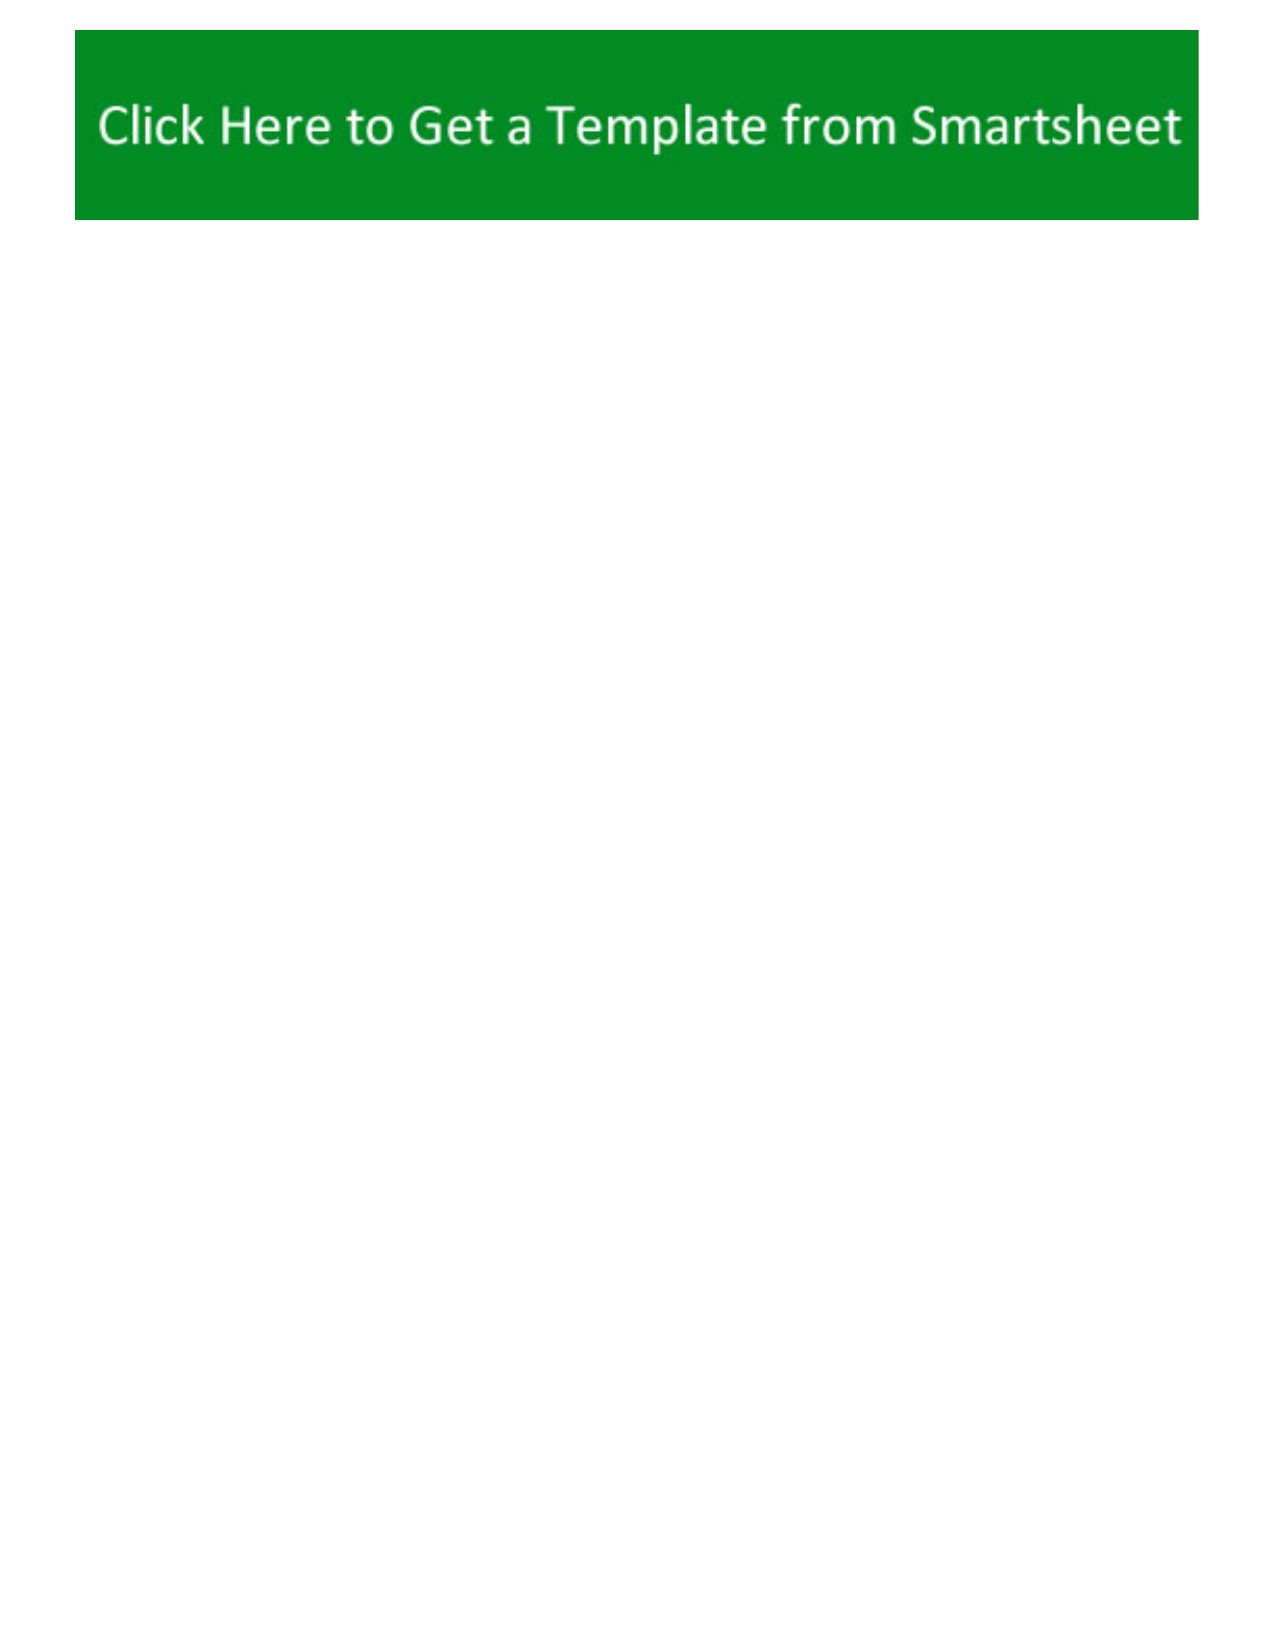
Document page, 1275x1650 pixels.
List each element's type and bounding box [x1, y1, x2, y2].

picture [75, 30, 1199, 220]
